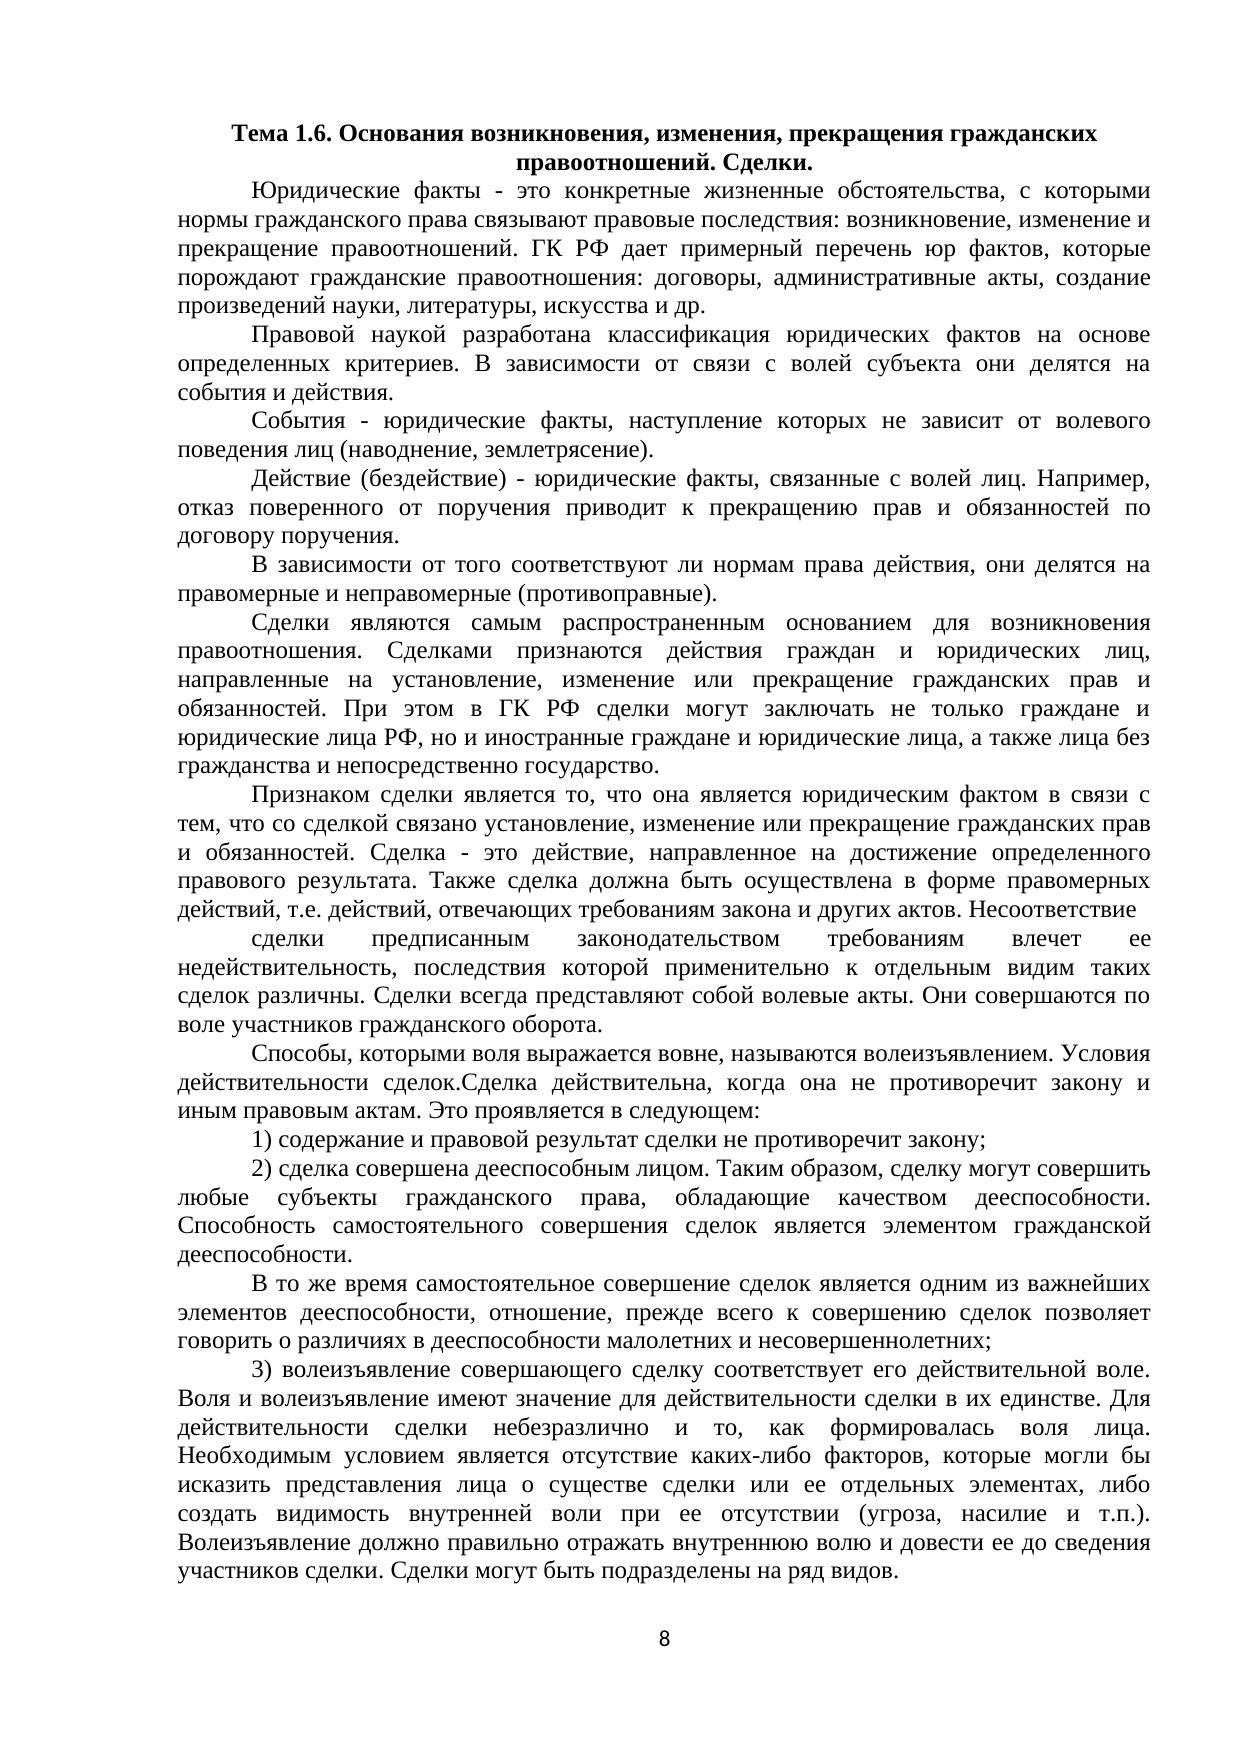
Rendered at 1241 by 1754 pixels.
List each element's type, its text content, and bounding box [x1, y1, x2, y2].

text 1) содержание и правовой результат сделки не противоречит закону; [177, 1124, 1152, 1153]
text Способы, которыми воля выражается вовне, называются волеизъявлением. Условия действительности сделок.Сделка действительна, когда она не противоречит закону и иным правовым актам. Это проявляется в следующем: [177, 1038, 1152, 1124]
text Тема 1.6. Основания возникновения, изменения, прекращения гражданских правоотношений. Сделки. [177, 118, 1152, 176]
text Признаком сделки является то, что она является юридическим фактом в связи с тем, что со сделкой связано установление, изменение или прекращение гражданских прав и обязанностей. Сделка - это действие, направленное на достижение определенного правового результата. Также сделка должна быть осуществлена в форме правомерных действий, т.е. действий, отвечающих требованиям закона и других актов. Несоответствие [177, 779, 1152, 923]
text События - юридические факты, наступление которых не зависит от волевого поведения лиц (наводнение, землетрясение). [177, 406, 1152, 463]
text В то же время самостоятельное совершение сделок является одним из важнейших элементов дееспособности, отношение, прежде всего к совершению сделок позволяет говорить о различиях в дееспособности малолетних и несовершеннолетних; [177, 1268, 1152, 1354]
text В зависимости от того соответствуют ли нормам права действия, они делятся на правомерные и неправомерные (противоправные). [177, 549, 1152, 607]
text Правовой наукой разработана классификация юридических фактов на основе определенных критериев. В зависимости от связи с волей субъекта они делятся на события и действия. [177, 319, 1152, 406]
text Юридические факты - это конкретные жизненные обстоятельства, с которыми нормы гражданского права связывают правовые последствия: возникновение, изменение и прекращение правоотношений. ГК РФ дает примерный перечень юр фактов, которые порождают гражданские правоотношения: договоры, административные акты, создание произведений науки, литературы, искусства и др. [177, 176, 1152, 319]
text 3) волеизъявление совершающего сделку соответствует его действительной воле. Воля и волеизъявление имеют значение для действительности сделки в их единстве. Для действительности сделки небезразлично и то, как формировалась воля лица. Необходимым условием является отсутствие каких-либо факторов, которые могли бы исказить представления лица о существе сделки или ее отдельных элементах, либо создать видимость внутренней воли при ее отсутствии (угроза, насилие и т.п.). Волеизъявление должно правильно отражать внутреннюю волю и довести ее до сведения участников сделки. Сделки могут быть подразделены на ряд видов. [177, 1354, 1152, 1584]
text сделки предписанным законодательством требованиям влечет ее недействительность, последствия которой применительно к отдельным видим таких сделок различны. Сделки всегда представляют собой волевые акты. Они совершаются по воле участников гражданского оборота. [177, 923, 1152, 1038]
text 2) сделка совершена дееспособным лицом. Таким образом, сделку могут совершить любые субъекты гражданского права, обладающие качеством дееспособности. Способность самостоятельного совершения сделок является элементом гражданской дееспособности. [177, 1153, 1152, 1268]
text Действие (бездействие) - юридические факты, связанные с волей лиц. Например, отказ поверенного от поручения приводит к прекращению прав и обязанностей по договору поручения. [177, 463, 1152, 549]
text Сделки являются самым распространенным основанием для возникновения правоотношения. Сделками признаются действия граждан и юридических лиц, направленные на установление, изменение или прекращение гражданских прав и обязанностей. При этом в ГК РФ сделки могут заключать не только граждане и юридические лица РФ, но и иностранные граждане и юридические лица, а также лица без гражданства и непосредственно государство. [177, 607, 1152, 779]
